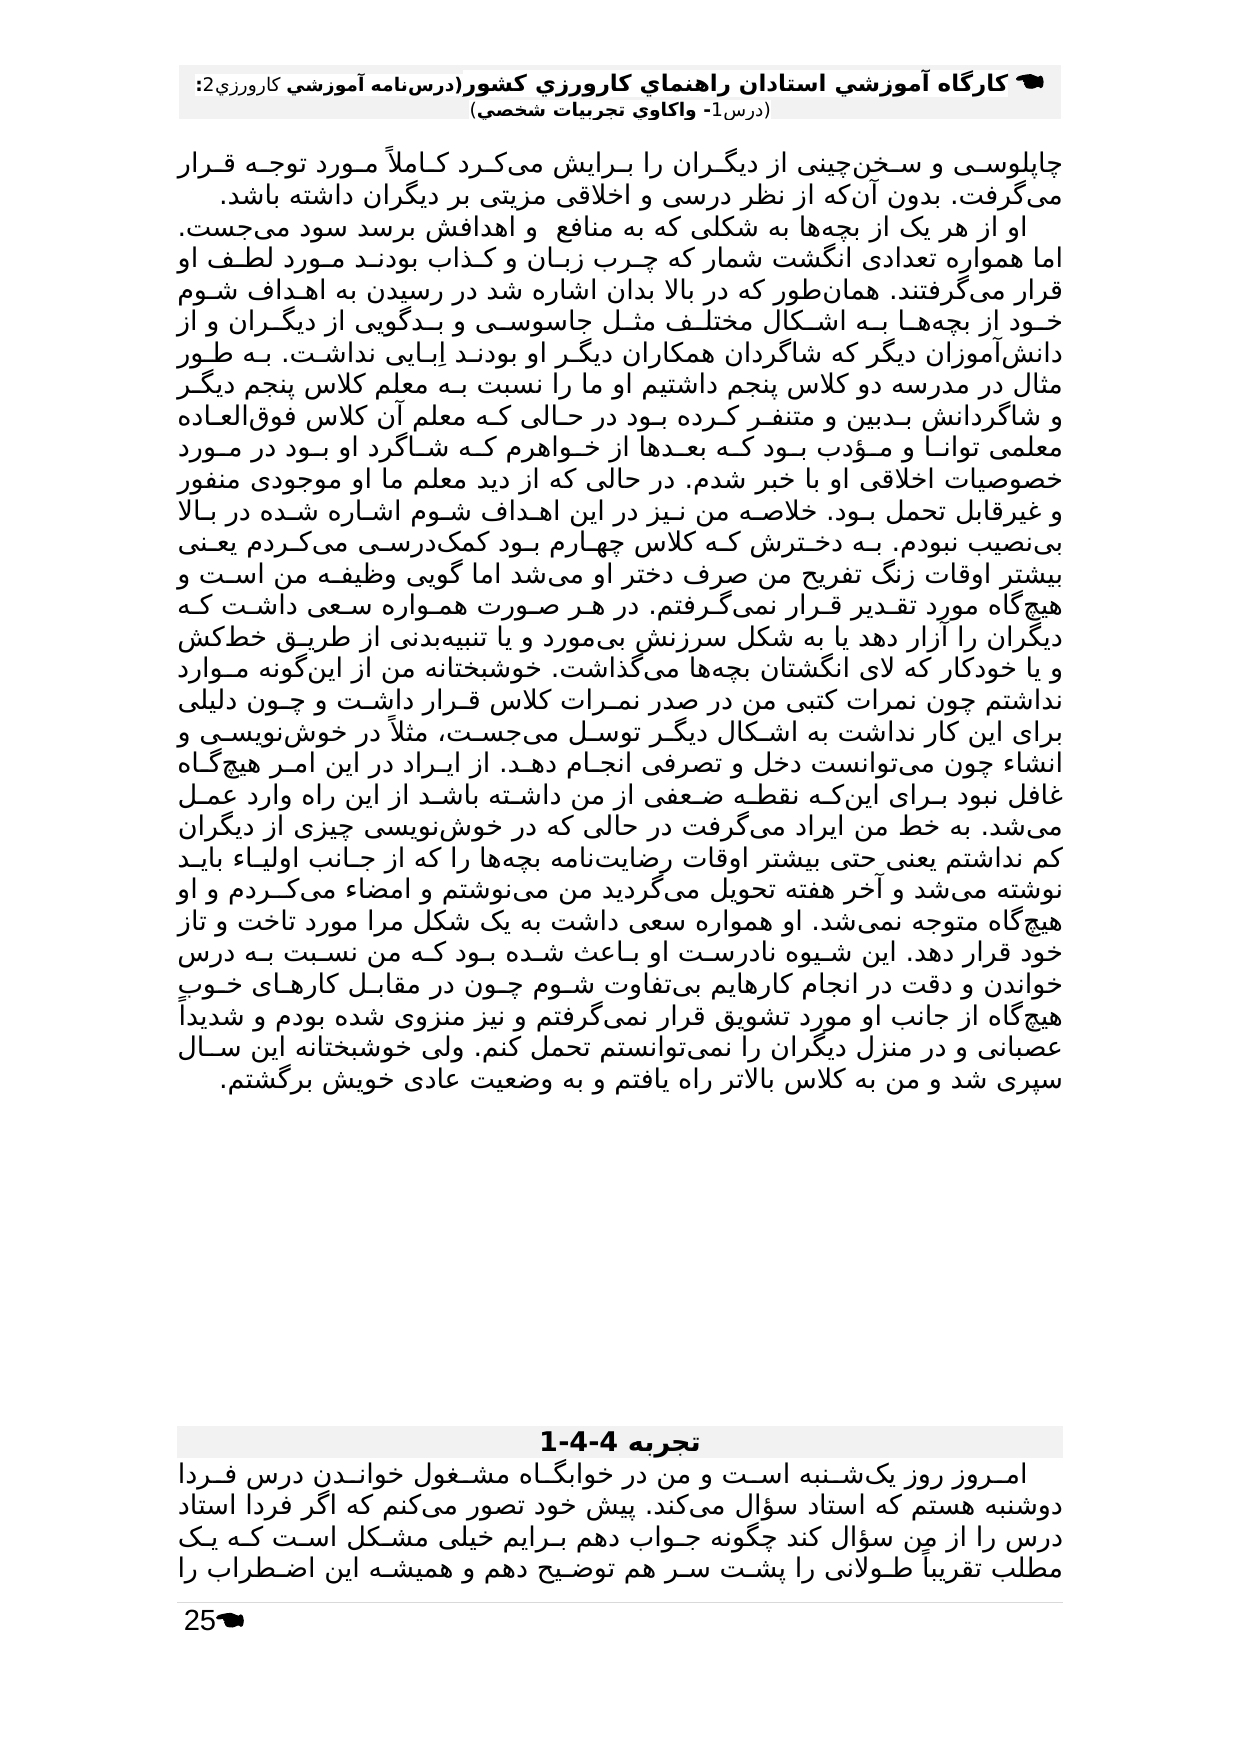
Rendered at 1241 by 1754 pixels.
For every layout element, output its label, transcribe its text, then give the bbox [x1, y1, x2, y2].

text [177, 148, 1063, 211]
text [177, 1458, 1063, 1584]
text او از هر یک از بچه‌ها به شکلی که به منافع و اهدافش برسد سود می‌جست. اما همواره تعدادی انگشت شمار که چرب زبان و کذاب بودند مورد لطف او قرار می‌گرفتند. همان‌طور که در بالا بدان اشاره شد در رسیدن به اهداف شوم خود از بچه‌ها به اشکال مختلف مثل جاسوسی و بدگویی از دیگران و از دانش‌آموزان دیگر که شاگردان همکاران دیگر او بودند اِبایی نداشت. به طور مثال در مدرسه دو کلاس پنجم داشتیم او ما را نسبت به معلم کلاس پنجم دیگر و شاگردانش بدبین و متنفر کرده بود در حالی که معلم آن کلاس فوق‌العاده معلمی توانا و مؤدب بود که بعدها از خواهرم که شاگرد او بود در مورد خصوصیات اخلاقی او با خبر شدم. در حالی که از دید معلم ما او موجودی منفور و غیرقابل تحمل بود. خلاصه من نیز در این اهداف شوم اشاره شده در بالا بی‌نصیب نبودم. به دخترش که کلاس چهارم بود کمک‌درسی می‌کردم یعنی بیشتر اوقات زنگ تفریح من صرف دختر او می‌شد اما گویی وظیفه من است و هیچ‌گاه مورد تقدیر قرار نمی‌گرفتم. در هر صورت همواره سعی داشت که دیگران را آزار دهد یا به شکل سرزنش بی‌مورد و یا تنبیه‌بدنی از طریق خط‌کش و یا خودکار که لای انگشتان بچه‌ها می‌گذاشت. خوشبختانه من از این‌گونه موارد نداشتم چون نمرات کتبی من در صدر نمرات کلاس قرار داشت و چون دلیلی برای این کار نداشت به اشکال دیگر توسل می‌جست، مثلاً در خوش‌نویسی و انشاء چون می‌توانست دخل و تصرفی انجام دهد. از ایراد در این امر هیچ‌گاه غافل نبود برای این‌که نقطه ضعفی از من داشته باشد از این راه وارد عمل می‌شد. به خط من ایراد می‌گرفت در حالی که در خوش‌نویسی چیزی از دیگران کم نداشتم یعنی حتی بیشتر اوقات رضایت‌نامه بچه‌ها را که از جانب اولیاء باید نوشته می‌شد و آخر هفته تحویل می‌گردید من می‌نوشتم و امضاء می‌کردم و او هیچ‌گاه متوجه نمی‌شد. او همواره سعی داشت به یک شکل مرا مورد تاخت و تاز خود قرار دهد. این شیوه نادرست او باعث شده بود که من نسبت به درس خواندن و دقت در انجام کارهایم بی‌تفاوت شوم چون در مقابل کارهای خوب هیچ‌گاه از جانب او مورد تشویق قرار نمی‌گرفتم و نیز منزوی شده بودم و شدیداً عصبانی و در منزل دیگران را نمی‌توانستم تحمل کنم. ولی خوشبختانه این سال سپری شد و من به کلاس بالاتر راه یافتم و به وضعیت عادی خویش برگشتم. [177, 211, 1063, 1094]
text تجربه 4-4-1 [177, 1426, 1063, 1458]
